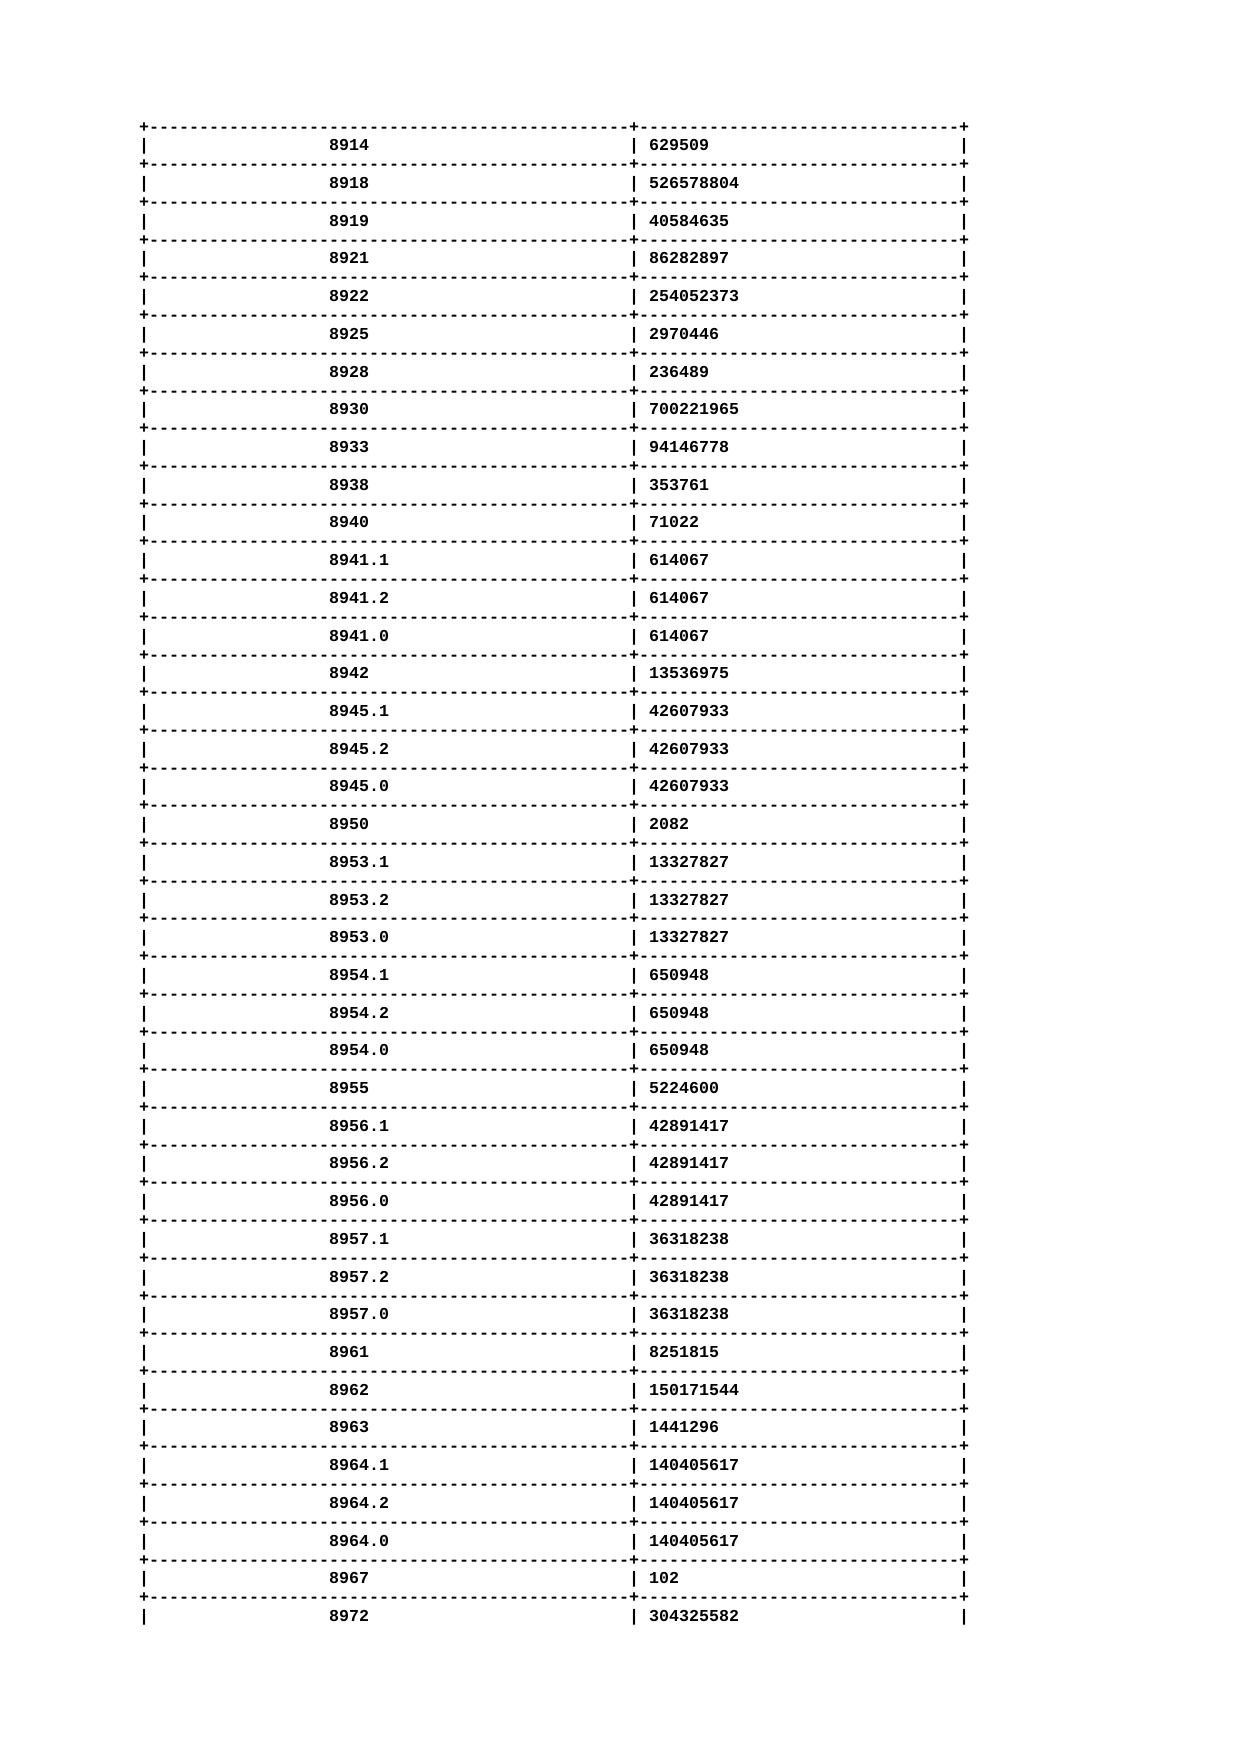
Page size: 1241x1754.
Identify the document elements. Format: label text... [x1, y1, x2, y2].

text | 8942 | 13536975 | [139, 665, 1101, 684]
text +------------------------------------------------+--------------------------------+ [139, 269, 1101, 288]
text +------------------------------------------------+--------------------------------+ [139, 985, 1101, 1004]
text +------------------------------------------------+--------------------------------+ [139, 1174, 1101, 1193]
text | 8964.0 | 140405617 | [139, 1532, 1101, 1551]
text +------------------------------------------------+--------------------------------+ [139, 344, 1101, 363]
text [139, 118, 1101, 137]
text | 8961 | 8251815 | [139, 1344, 1101, 1362]
text | 8956.0 | 42891417 | [139, 1193, 1101, 1212]
text | 8941.1 | 614067 | [139, 552, 1101, 571]
text +------------------------------------------------+--------------------------------+ [139, 1400, 1101, 1419]
text | 8954.0 | 650948 | [139, 1042, 1101, 1061]
text | 8967 | 102 | [139, 1570, 1101, 1589]
text | 8964.1 | 140405617 | [139, 1457, 1101, 1476]
text | 8954.1 | 650948 | [139, 967, 1101, 985]
text +------------------------------------------------+--------------------------------+ [139, 948, 1101, 967]
text +------------------------------------------------+--------------------------------+ [139, 684, 1101, 703]
text +------------------------------------------------+--------------------------------+ [139, 1023, 1101, 1042]
text | 8957.1 | 36318238 | [139, 1231, 1101, 1249]
text +------------------------------------------------+--------------------------------+ [139, 721, 1101, 740]
text | 8919 | 40584635 | [139, 212, 1101, 231]
text | 8957.2 | 36318238 | [139, 1268, 1101, 1287]
text +------------------------------------------------+--------------------------------+ [139, 1098, 1101, 1117]
text +------------------------------------------------+--------------------------------+ [139, 797, 1101, 816]
text | 8914 | 629509 | [139, 137, 1101, 156]
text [139, 1551, 1101, 1570]
text +------------------------------------------------+--------------------------------+ [139, 872, 1101, 891]
text | 8925 | 2970446 | [139, 326, 1101, 344]
text +------------------------------------------------+--------------------------------+ [139, 1287, 1101, 1306]
text +------------------------------------------------+--------------------------------+ [139, 495, 1101, 514]
text +------------------------------------------------+--------------------------------+ [139, 1362, 1101, 1381]
text +------------------------------------------------+--------------------------------+ [139, 646, 1101, 665]
text | 8938 | 353761 | [139, 476, 1101, 495]
text +------------------------------------------------+--------------------------------+ [139, 608, 1101, 627]
text +------------------------------------------------+--------------------------------+ [139, 1325, 1101, 1344]
text +------------------------------------------------+--------------------------------+ [139, 910, 1101, 929]
text +------------------------------------------------+--------------------------------+ [139, 759, 1101, 778]
text +------------------------------------------------+--------------------------------+ [139, 834, 1101, 853]
text | 8940 | 71022 | [139, 514, 1101, 533]
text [139, 156, 1101, 175]
text | 8964.2 | 140405617 | [139, 1494, 1101, 1513]
text | 8941.0 | 614067 | [139, 627, 1101, 646]
text | 8963 | 1441296 | [139, 1419, 1101, 1438]
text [139, 1589, 1101, 1608]
text | 8945.2 | 42607933 | [139, 740, 1101, 759]
text | 8953.2 | 13327827 | [139, 891, 1101, 910]
text | 8954.2 | 650948 | [139, 1004, 1101, 1023]
text | 8950 | 2082 | [139, 816, 1101, 834]
text | 8922 | 254052373 | [139, 288, 1101, 307]
text | 8941.2 | 614067 | [139, 589, 1101, 608]
text +------------------------------------------------+--------------------------------+ [139, 1513, 1101, 1532]
text +------------------------------------------------+--------------------------------+ [139, 457, 1101, 476]
text | 8930 | 700221965 | [139, 401, 1101, 420]
text +------------------------------------------------+--------------------------------+ [139, 420, 1101, 439]
text +------------------------------------------------+--------------------------------+ [139, 1438, 1101, 1457]
text +------------------------------------------------+--------------------------------+ [139, 1249, 1101, 1268]
text +------------------------------------------------+--------------------------------+ [139, 1212, 1101, 1231]
text | 8955 | 5224600 | [139, 1080, 1101, 1098]
text | 8945.0 | 42607933 | [139, 778, 1101, 797]
text | 8921 | 86282897 | [139, 250, 1101, 269]
text | 8953.1 | 13327827 | [139, 853, 1101, 872]
text | 8957.0 | 36318238 | [139, 1306, 1101, 1325]
text +------------------------------------------------+--------------------------------+ [139, 571, 1101, 589]
text | 8945.1 | 42607933 | [139, 703, 1101, 721]
text | 8972 | 304325582 | [139, 1608, 1101, 1626]
text +------------------------------------------------+--------------------------------+ [139, 382, 1101, 401]
text | 8956.2 | 42891417 | [139, 1155, 1101, 1174]
text | 8956.1 | 42891417 | [139, 1117, 1101, 1136]
text +------------------------------------------------+--------------------------------+ [139, 1061, 1101, 1080]
text +------------------------------------------------+--------------------------------+ [139, 1136, 1101, 1155]
text +------------------------------------------------+--------------------------------+ [139, 307, 1101, 326]
text | 8918 | 526578804 | [139, 175, 1101, 193]
text | 8928 | 236489 | [139, 363, 1101, 382]
text | 8933 | 94146778 | [139, 439, 1101, 457]
text | 8962 | 150171544 | [139, 1381, 1101, 1400]
text | 8953.0 | 13327827 | [139, 929, 1101, 948]
text +------------------------------------------------+--------------------------------+ [139, 533, 1101, 552]
text +------------------------------------------------+--------------------------------+ [139, 1476, 1101, 1494]
text +------------------------------------------------+--------------------------------+ [139, 231, 1101, 250]
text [139, 193, 1101, 212]
